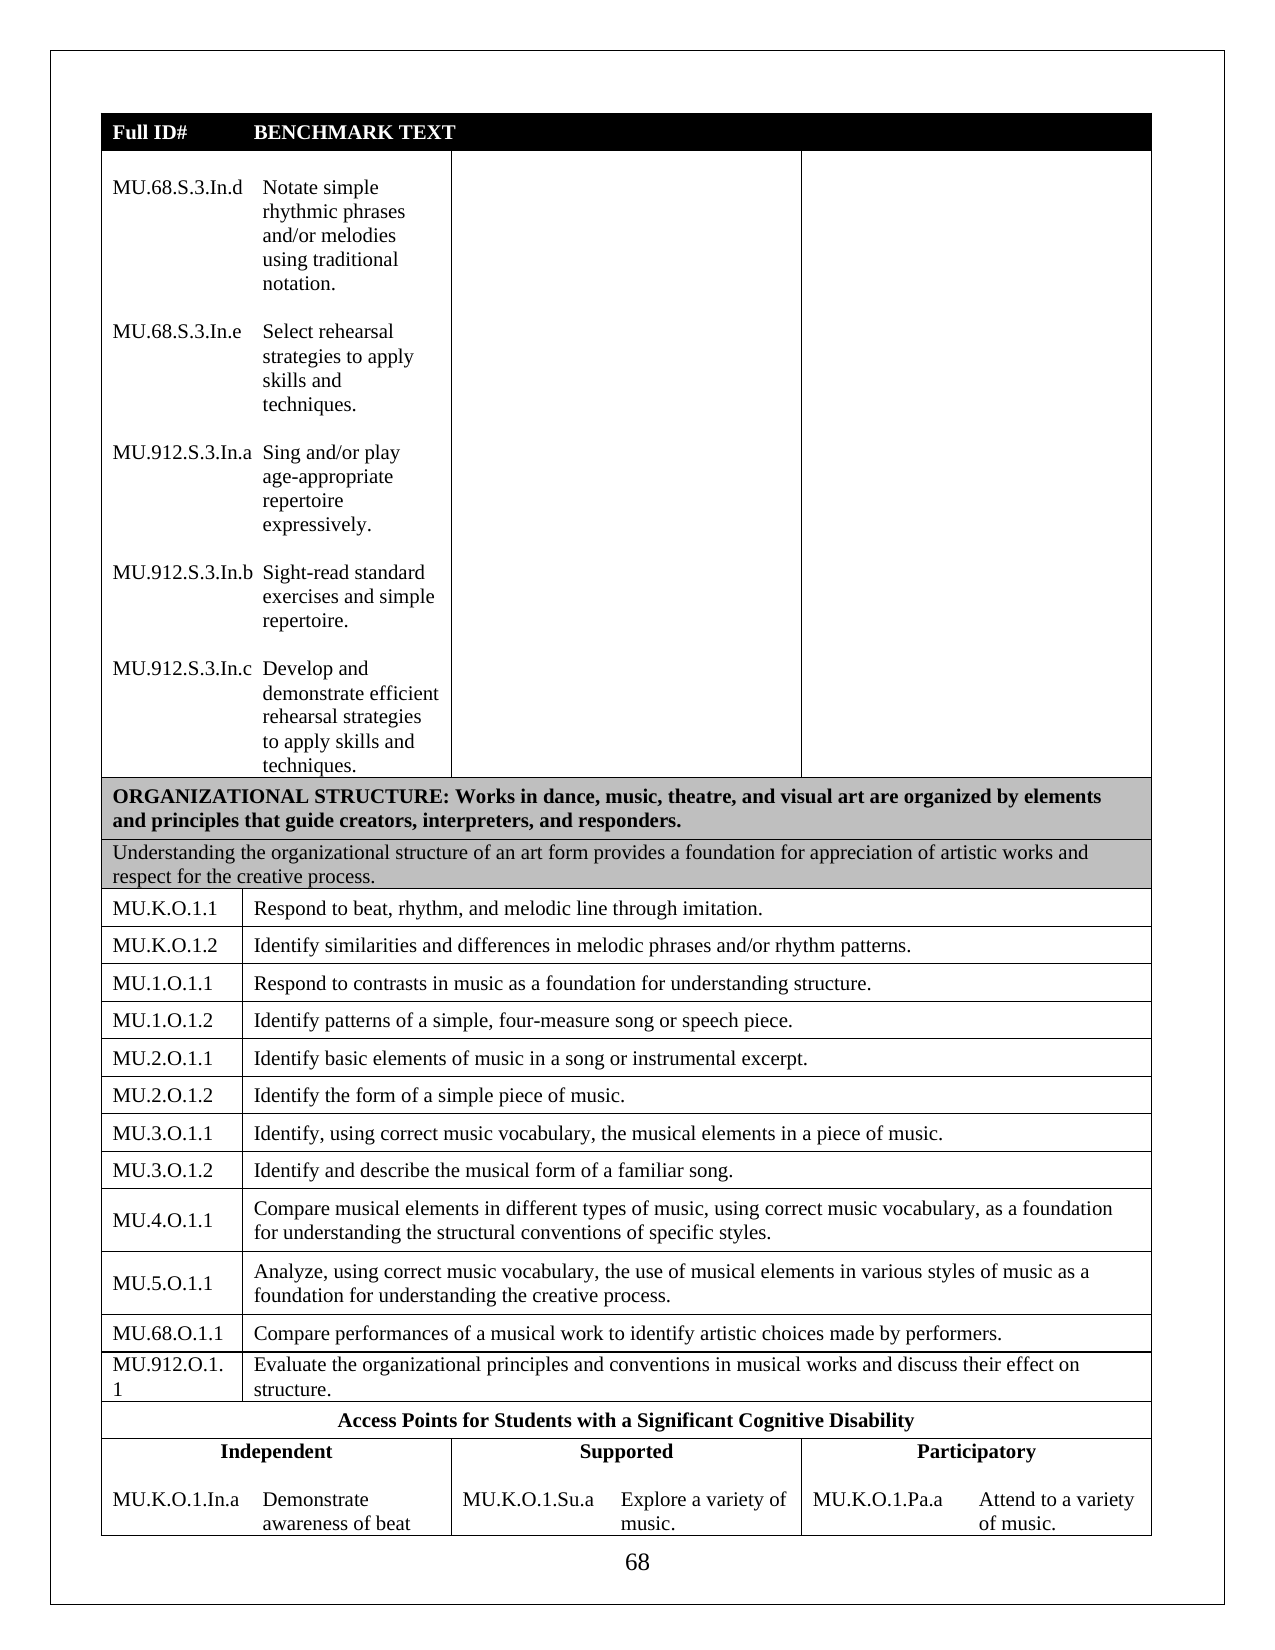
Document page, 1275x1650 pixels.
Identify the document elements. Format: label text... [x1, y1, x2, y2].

table_cell MU.5.O.1.1 [102, 1252, 242, 1314]
table_cell MU.2.O.1.1 [102, 1039, 242, 1076]
table_cell Compare performances of a musical work to identify artistic choices made by performers. [243, 1315, 1151, 1351]
table_cell MU.3.O.1.1 [102, 1114, 242, 1151]
table_header Full ID# [102, 114, 242, 150]
table_cell ORGANIZATIONAL STRUCTURE: Works in dance, music, theatre, and visual art are organized by elements and principles that guide creators, interpreters, and responders. [102, 778, 1151, 839]
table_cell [802, 1439, 1151, 1535]
table_cell Identify and describe the musical form of a familiar song. [243, 1152, 1151, 1188]
table_cell MU.912.O.1.1 [102, 1353, 242, 1401]
table_cell Respond to beat, rhythm, and melodic line through imitation. [243, 889, 1151, 926]
table_cell Identify, using correct music vocabulary, the musical elements in a piece of music. [243, 1114, 1151, 1151]
table_cell Identify similarities and differences in melodic phrases and/or rhythm patterns. [243, 927, 1151, 963]
table_cell MU.3.O.1.2 [102, 1152, 242, 1188]
table_cell Evaluate the organizational principles and conventions in musical works and discuss their effect on structure. [243, 1353, 1151, 1401]
table_cell MU.K.O.1.2 [102, 927, 242, 963]
table_cell MU.K.O.1.1 [102, 889, 242, 926]
table_cell MU.1.O.1.2 [102, 1002, 242, 1038]
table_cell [452, 151, 801, 777]
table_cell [802, 151, 1151, 777]
table_cell Access Points for Students with a Significant Cognitive Disability [102, 1402, 1151, 1438]
table_cell Identify the form of a simple piece of music. [243, 1077, 1151, 1113]
table_cell Respond to contrasts in music as a foundation for understanding structure. [243, 964, 1151, 1001]
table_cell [102, 1439, 451, 1535]
table_cell Understanding the organizational structure of an art form provides a foundation for appreciation of artistic works and respect for the creative process. [102, 840, 1151, 888]
table_cell MU.2.O.1.2 [102, 1077, 242, 1113]
table_cell Identify patterns of a simple, four-measure song or speech piece. [243, 1002, 1151, 1038]
table_header BENCHMARK TEXT [243, 114, 1151, 150]
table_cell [102, 151, 451, 777]
table_cell Analyze, using correct music vocabulary, the use of musical elements in various styles of music as a foundation for understanding the creative process. [243, 1252, 1151, 1314]
table_cell MU.68.O.1.1 [102, 1315, 242, 1351]
table_cell Identify basic elements of music in a song or instrumental excerpt. [243, 1039, 1151, 1076]
table_cell MU.1.O.1.1 [102, 964, 242, 1001]
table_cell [452, 1439, 801, 1535]
table_cell Compare musical elements in different types of music, using correct music vocabulary, as a foundation for understanding the structural conventions of specific styles. [243, 1189, 1151, 1251]
table_cell MU.4.O.1.1 [102, 1189, 242, 1251]
